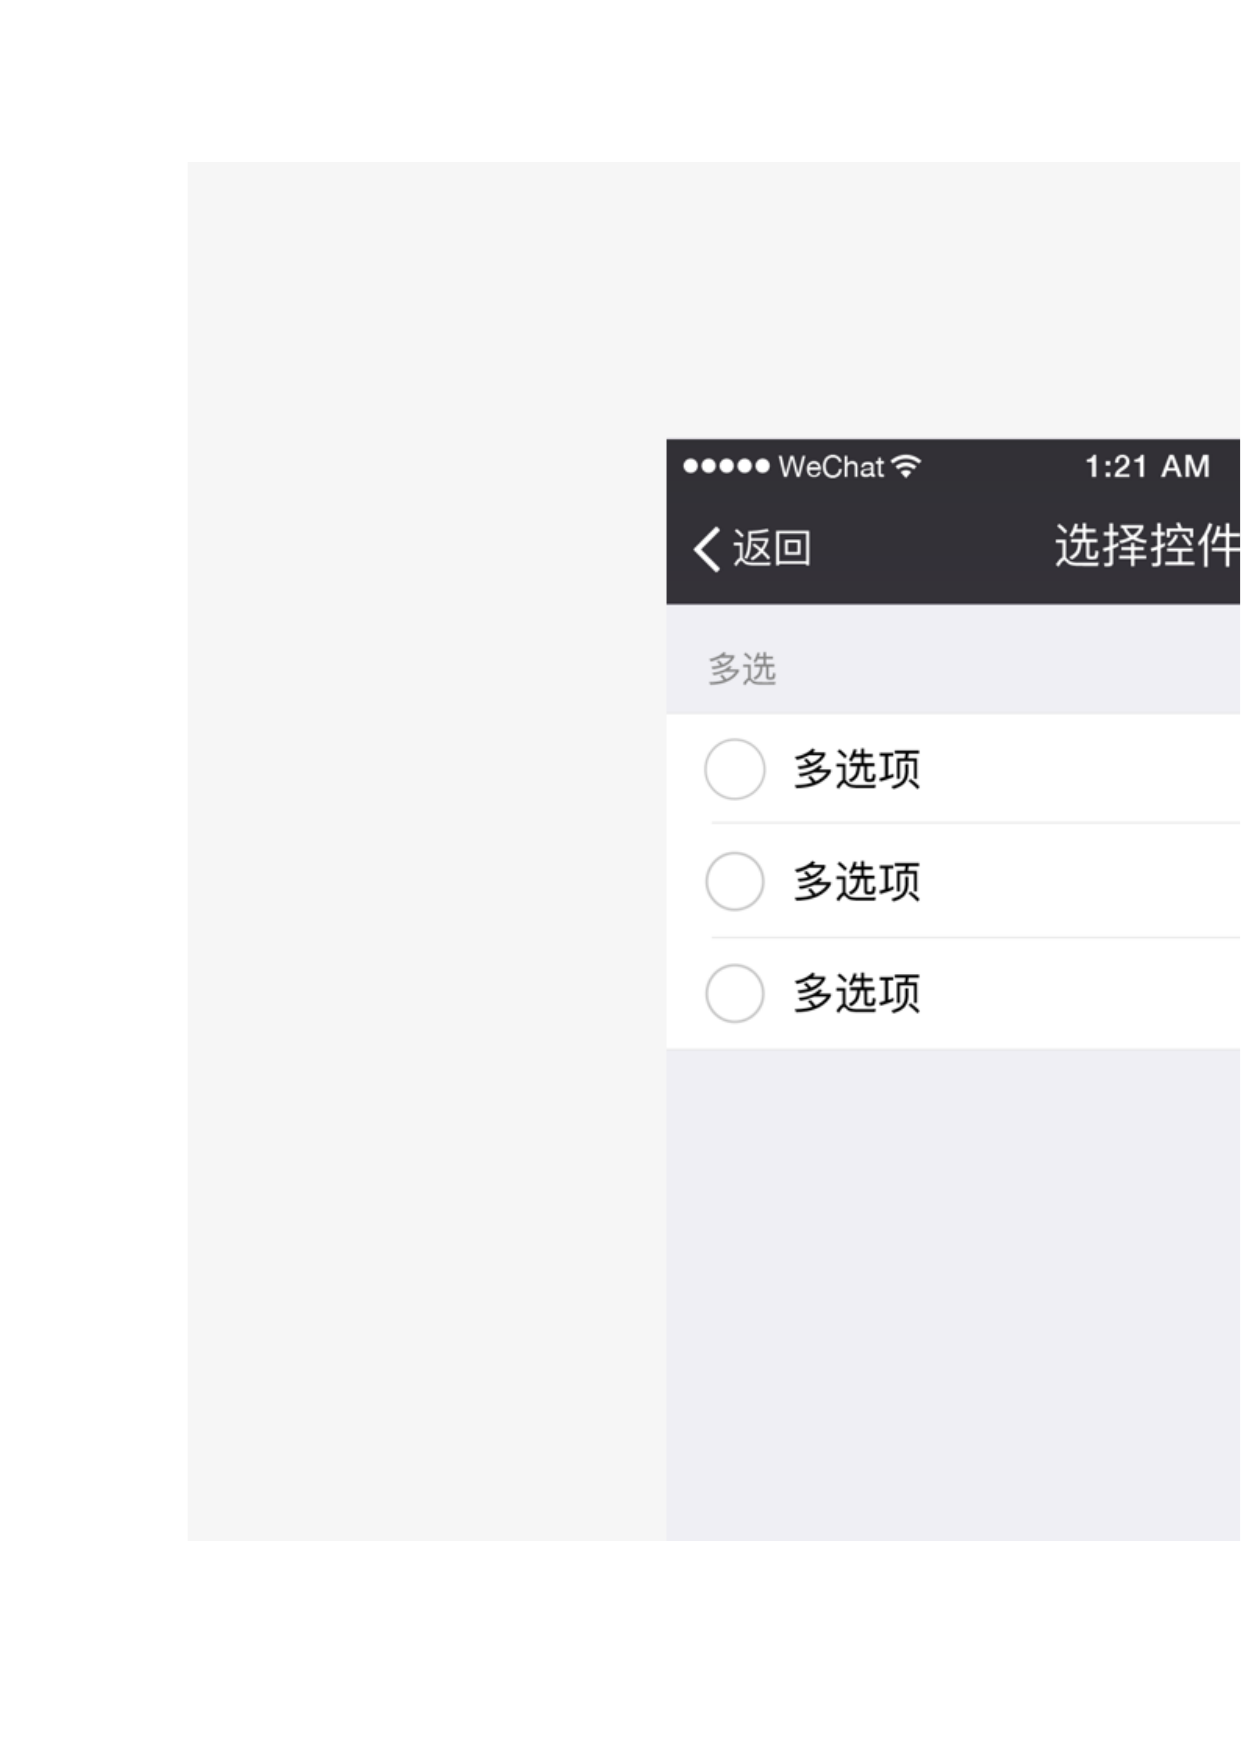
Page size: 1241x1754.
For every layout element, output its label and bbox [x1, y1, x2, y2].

picture [187, 162, 1241, 1541]
